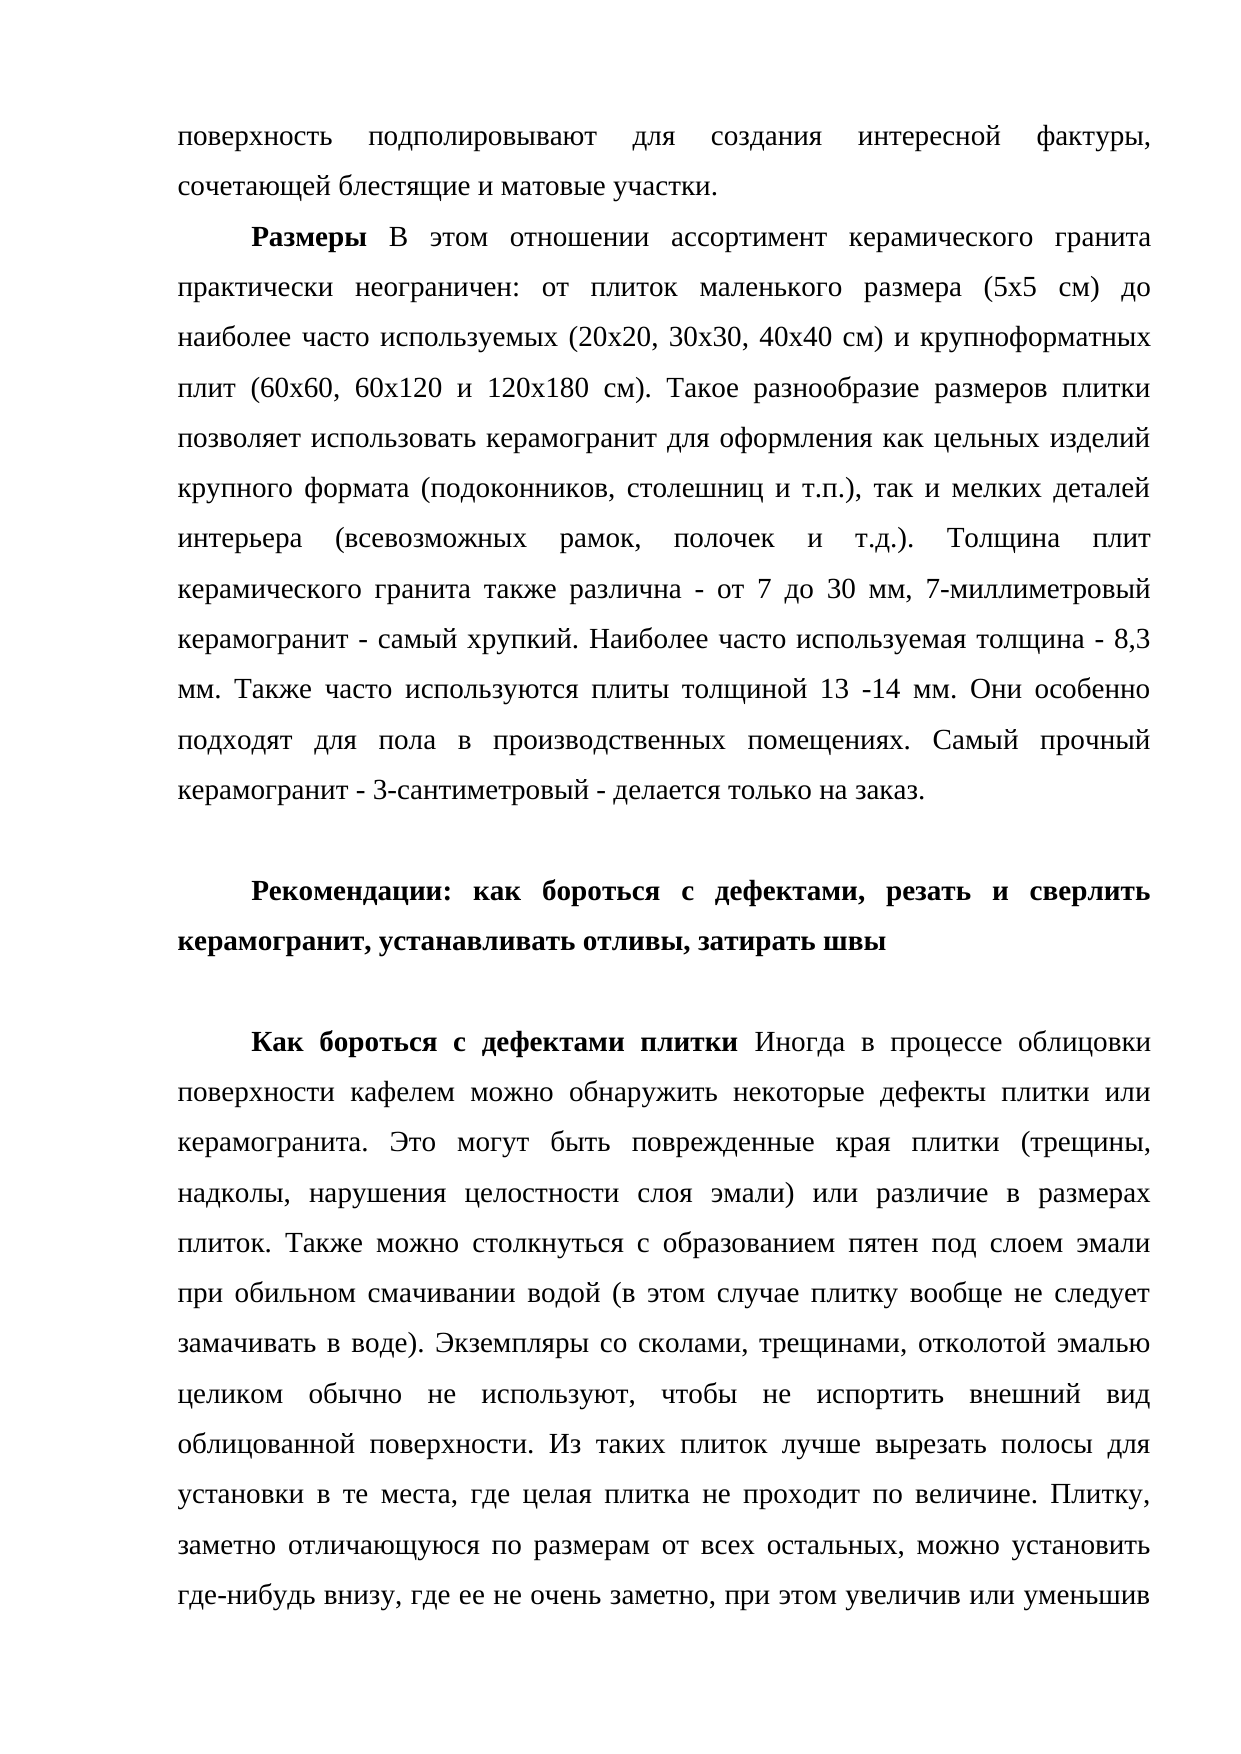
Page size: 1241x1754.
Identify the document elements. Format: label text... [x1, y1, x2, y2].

text Рекомендации: как бороться с дефектами, резать и сверлить керамогранит, устанавливать отливы, затирать швы [177, 873, 1152, 957]
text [177, 1024, 1152, 1611]
text Размеры В этом отношении ассортимент керамического гранита практически неограничен: от плиток маленького размера (5x5 см) до наиболее часто используемых (20x20, 30x30, 40x40 см) и крупноформатных плит (60x60, 60x120 и 120x180 см). Такое разнообразие размеров плитки позволяет использовать керамогранит для оформления как цельных изделий крупного формата (подоконников, столешниц и т.п.), так и мелких деталей интерьера (всевозможных рамок, полочек и т.д.). Толщина плит керамического гранита также различна - от 7 до , 7-миллиметровый керамогранит - самый хрупкий. Наиболее часто используемая толщина - . Также часто используются плиты толщиной 13 . Они особенно подходят для пола в производственных помещениях. Самый прочный керамогранит - 3-сантиметровый - делается только на заказ. [177, 219, 1152, 806]
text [177, 118, 1152, 202]
